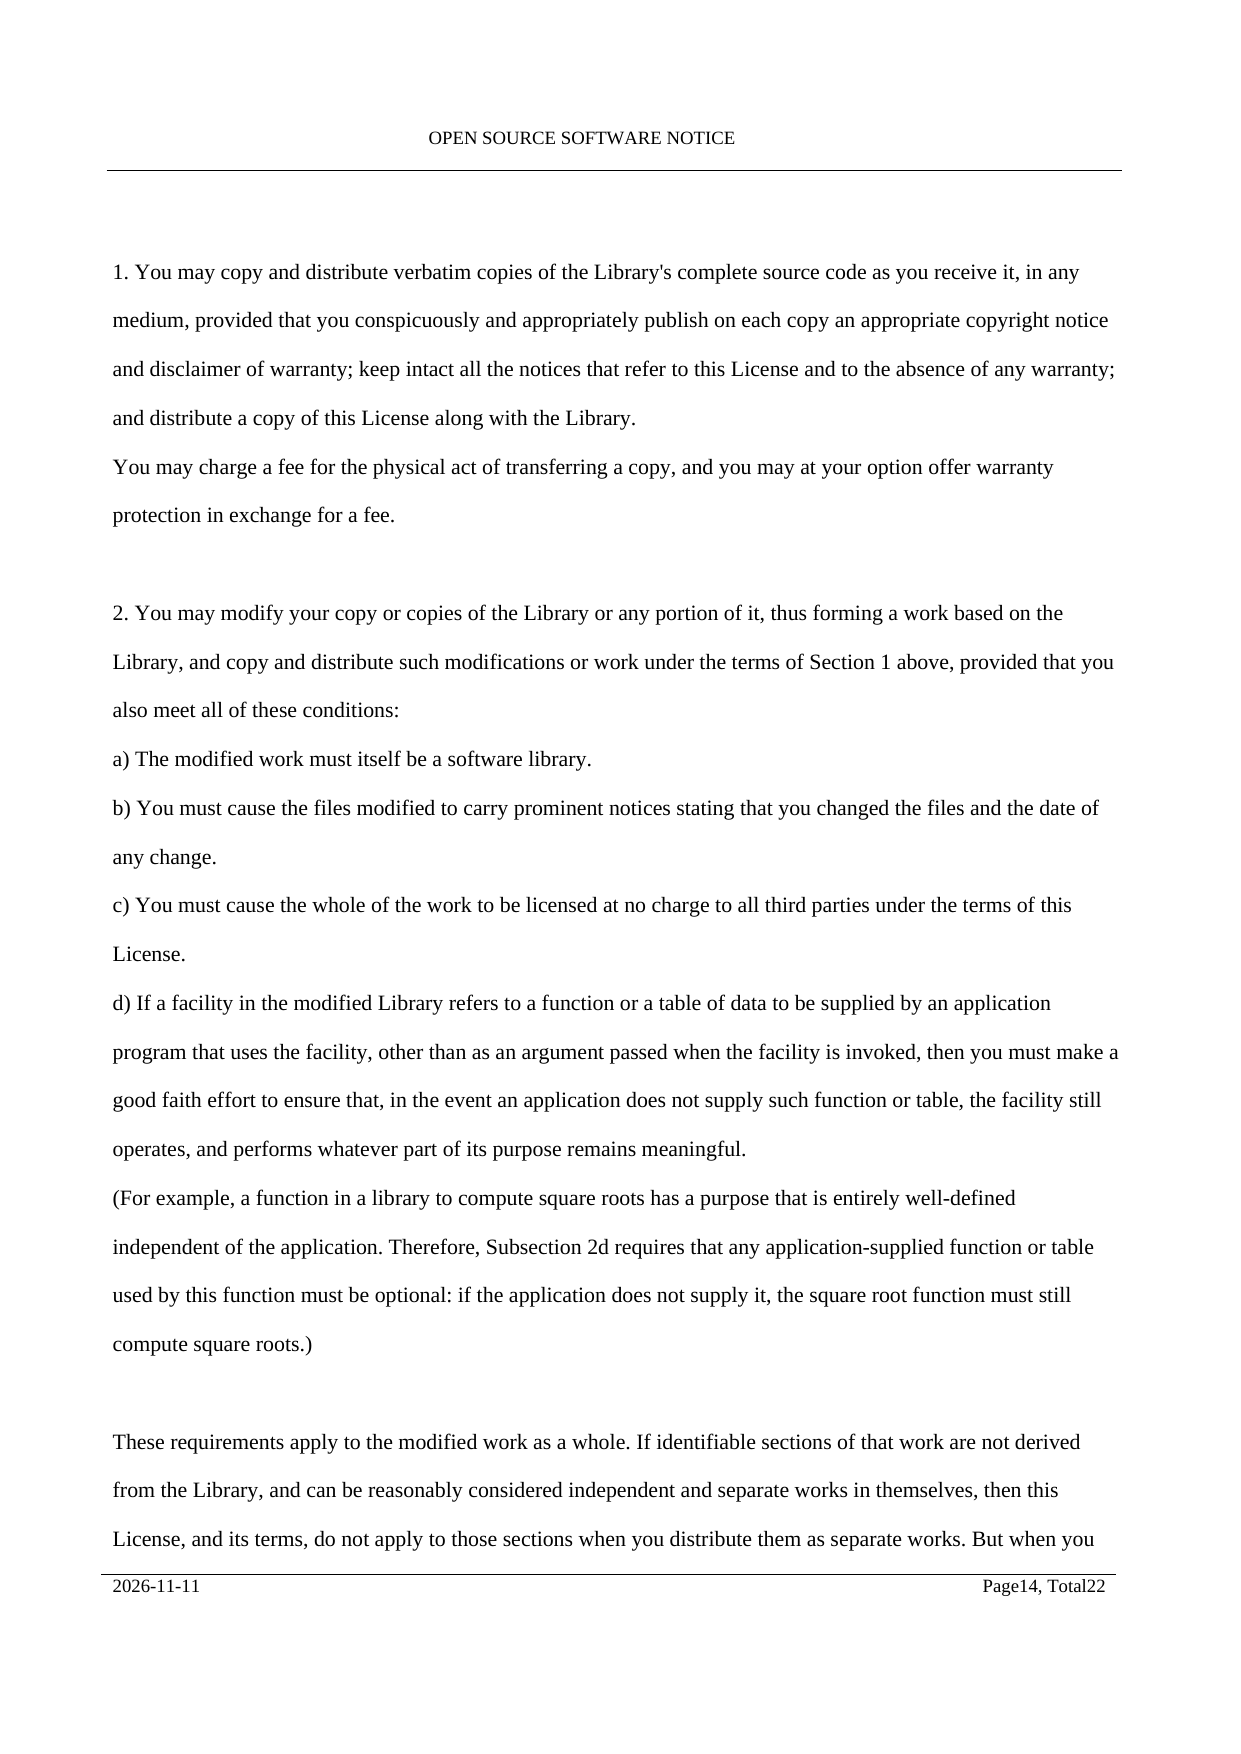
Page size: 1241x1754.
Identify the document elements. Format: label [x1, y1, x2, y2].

text [112, 206, 1128, 1555]
